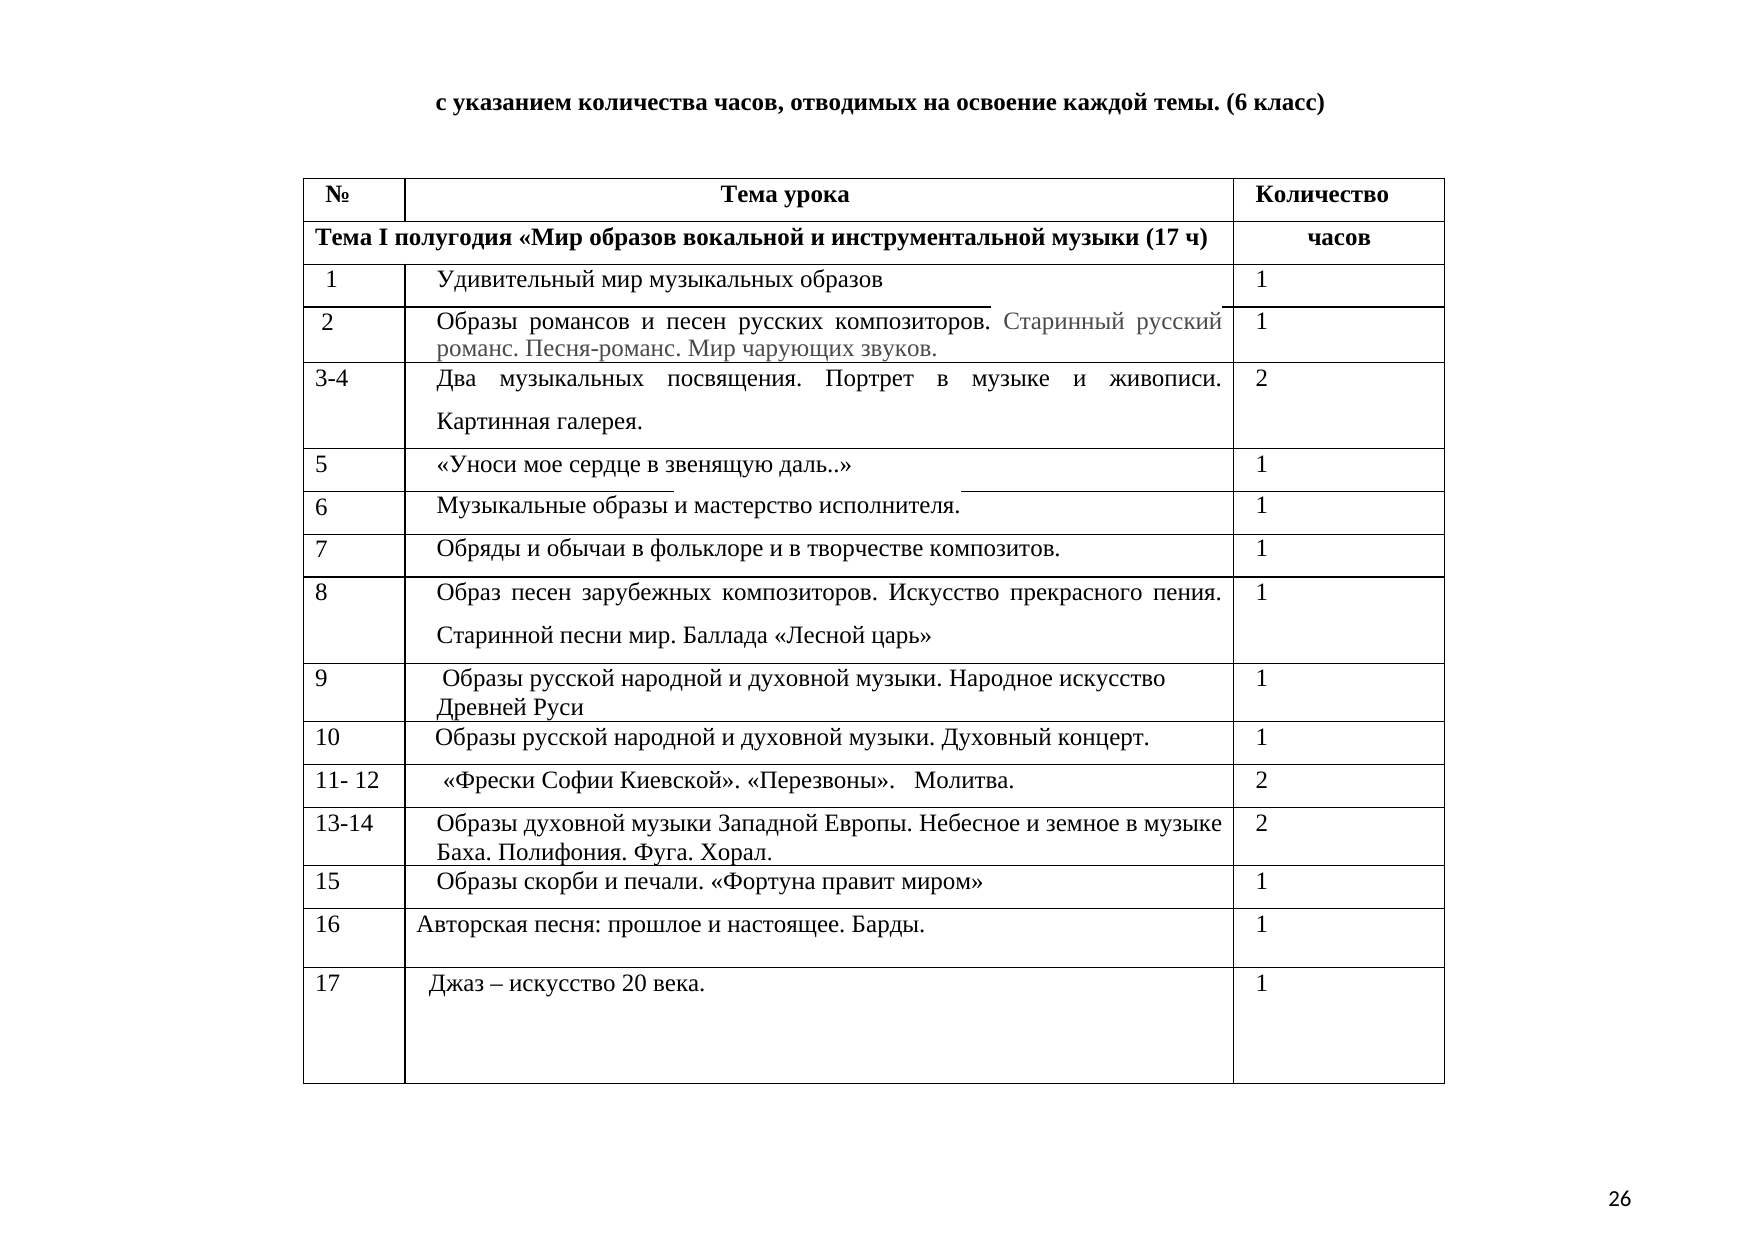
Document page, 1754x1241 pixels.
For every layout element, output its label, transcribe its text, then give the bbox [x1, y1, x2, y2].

table_cell Тема I полугодия «Мир образов вокальной и инструментальной музыки (17 ч) [304, 222, 1233, 263]
table_cell 1 [1234, 722, 1444, 764]
table_cell 3-4 [304, 363, 404, 448]
table_cell 1 [1234, 449, 1444, 491]
table_cell Авторская песня: прошлое и настоящее. Барды. [406, 909, 1233, 967]
table_cell Образы романсов и песен русских композиторов. Старинный русский романс. Песня-романс. Мир чарующих звуков. [406, 308, 1233, 362]
table_cell 2 [1234, 808, 1444, 865]
table_cell 9 [304, 664, 404, 721]
table_cell 1 [1234, 492, 1444, 533]
table_cell 1 [1234, 968, 1444, 1083]
table_cell 1 [1234, 535, 1444, 576]
table_cell 1 [1234, 909, 1444, 967]
table_header № [304, 179, 404, 221]
table_cell 1 [1234, 866, 1444, 908]
table_cell 10 [304, 722, 404, 764]
table_cell «Фрески Софии Киевской». «Перезвоны». Молитва. [406, 765, 1233, 807]
table_cell Удивительный мир музыкальных образов [406, 265, 1233, 306]
table_cell 2 [1234, 363, 1444, 448]
table_cell Музыкальные образы и мастерство исполнителя. [406, 492, 1233, 533]
table_cell Образ песен зарубежных композиторов. Искусство прекрасного пения. Старинной песни мир. Баллада «Лесной царь» [406, 578, 1233, 662]
table_cell 1 [304, 265, 404, 306]
table_cell Образы русской народной и духовной музыки. Духовный концерт. [406, 722, 1233, 764]
table_cell 6 [304, 492, 404, 533]
table_cell 17 [304, 968, 404, 1083]
table_cell «Уноси мое сердце в звенящую даль..» [406, 449, 1233, 491]
table_cell 1 [1234, 308, 1444, 362]
table_cell часов [1234, 222, 1444, 263]
table_cell Два музыкальных посвящения. Портрет в музыке и живописи. Картинная галерея. [406, 363, 1233, 448]
table_cell 1 [1234, 265, 1444, 306]
table_cell Образы скорби и печали. «Фортуна правит миром» [406, 866, 1233, 908]
text с указанием количества часов, отводимых на освоение каждой темы. (6 класс) [117, 87, 1637, 115]
table_cell 5 [304, 449, 404, 491]
table_cell 2 [304, 308, 404, 362]
table_cell 1 [1234, 578, 1444, 662]
table_cell 16 [304, 909, 404, 967]
table_cell 13-14 [304, 808, 404, 865]
table_header Тема урока [406, 179, 1233, 221]
table_cell 1 [1234, 664, 1444, 721]
table_cell 11- 12 [304, 765, 404, 807]
table_cell 15 [304, 866, 404, 908]
table_cell Образы духовной музыки Западной Европы. Небесное и земное в музыке Баха. Полифония. Фуга. Хорал. [767, 808, 1233, 865]
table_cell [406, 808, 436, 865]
table_cell 8 [304, 578, 404, 662]
table_cell Образы русской народной и духовной музыки. Народное искусство Древней Руси [406, 664, 1233, 721]
table_cell 2 [1234, 765, 1444, 807]
table_header Количество [1234, 179, 1444, 221]
table_cell 7 [304, 535, 404, 576]
table_cell Обряды и обычаи в фольклоре и в творчестве композитов. [406, 535, 1233, 576]
